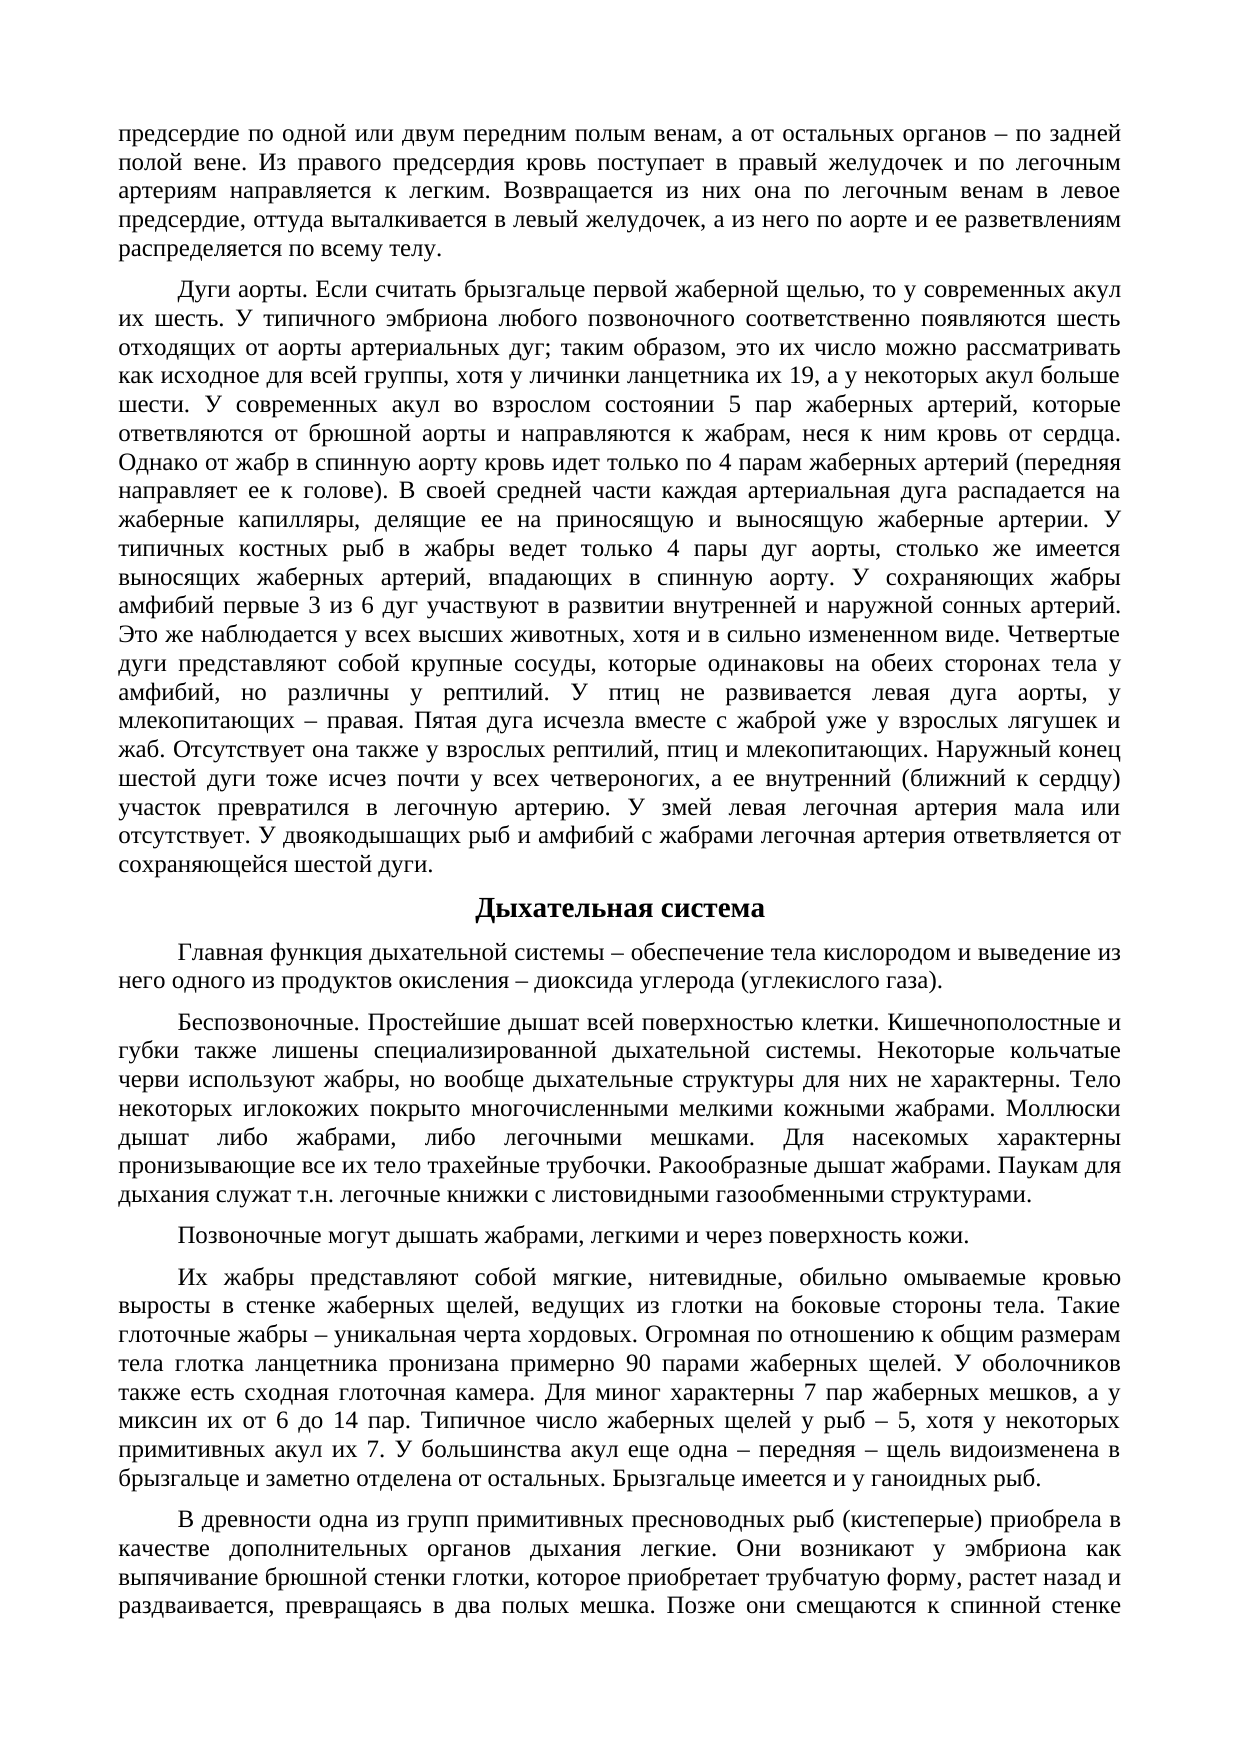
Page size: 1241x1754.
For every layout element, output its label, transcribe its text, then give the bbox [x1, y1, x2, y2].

text Их жабры представляют собой мягкие, нитевидные, обильно омываемые кровью выросты в стенке жаберных щелей, ведущих из глотки на боковые стороны тела. Такие глоточные жабры – уникальная черта хордовых. Огромная по отношению к общим размерам тела глотка ланцетника пронизана примерно 90 парами жаберных щелей. У оболочников также есть сходная глоточная камера. Для миног характерны 7 пар жаберных мешков, а у миксин их от 6 до 14 пар. Типичное число жаберных щелей у рыб – 5, хотя у некоторых примитивных акул их 7. У большинства акул еще одна – передняя – щель видоизменена в брызгальце и заметно отделена от остальных. Брызгальце имеется и у ганоидных рыб. [118, 1262, 1122, 1492]
text Главная функция дыхательной системы – обеспечение тела кислородом и выведение из него одного из продуктов окисления – диоксида углерода (углекислого газа). [118, 937, 1122, 994]
text Дыхательная система [118, 891, 1122, 924]
text Беспозвоночные. Простейшие дышат всей поверхностью клетки. Кишечнополостные и губки также лишены специализированной дыхательной системы. Некоторые кольчатые черви используют жабры, но вообще дыхательные структуры для них не характерны. Тело некоторых иглокожих покрыто многочисленными мелкими кожными жабрами. Моллюски дышат либо жабрами, либо легочными мешками. Для насекомых характерны пронизывающие все их тело трахейные трубочки. Ракообразные дышат жабрами. Паукам для дыхания служат т.н. легочные книжки с листовидными газообменными структурами. [118, 1007, 1122, 1208]
text Дуги аорты. Если считать брызгальце первой жаберной щелью, то у современных акул их шесть. У типичного эмбриона любого позвоночного соответственно появляются шесть отходящих от аорты артериальных дуг; таким образом, это их число можно рассматривать как исходное для всей группы, хотя у личинки ланцетника их 19, а у некоторых акул больше шести. У современных акул во взрослом состоянии 5 пар жаберных артерий, которые ответвляются от брюшной аорты и направляются к жабрам, неся к ним кровь от сердца. Однако от жабр в спинную аорту кровь идет только по 4 парам жаберных артерий (передняя направляет ее к голове). В своей средней части каждая артериальная дуга распадается на жаберные капилляры, делящие ее на приносящую и выносящую жаберные артерии. У типичных костных рыб в жабры ведет только 4 пары дуг аорты, столько же имеется выносящих жаберных артерий, впадающих в спинную аорту. У сохраняющих жабры амфибий первые 3 из 6 дуг участвуют в развитии внутренней и наружной сонных артерий. Это же наблюдается у всех высших животных, хотя и в сильно измененном виде. Четвертые дуги представляют собой крупные сосуды, которые одинаковы на обеих сторонах тела у амфибий, но различны у рептилий. У птиц не развивается левая дуга аорты, у млекопитающих – правая. Пятая дуга исчезла вместе с жаброй уже у взрослых лягушек и жаб. Отсутствует она также у взрослых рептилий, птиц и млекопитающих. Наружный конец шестой дуги тоже исчез почти у всех четвероногих, а ее внутренний (ближний к сердцу) участок превратился в легочную артерию. У змей левая легочная артерия мала или отсутствует. У двоякодышащих рыб и амфибий с жабрами легочная артерия ответвляется от сохраняющейся шестой дуги. [118, 274, 1122, 878]
text Позвоночные могут дышать жабрами, легкими и через поверхность кожи. [118, 1220, 1122, 1249]
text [118, 1504, 1122, 1619]
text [118, 118, 1122, 262]
